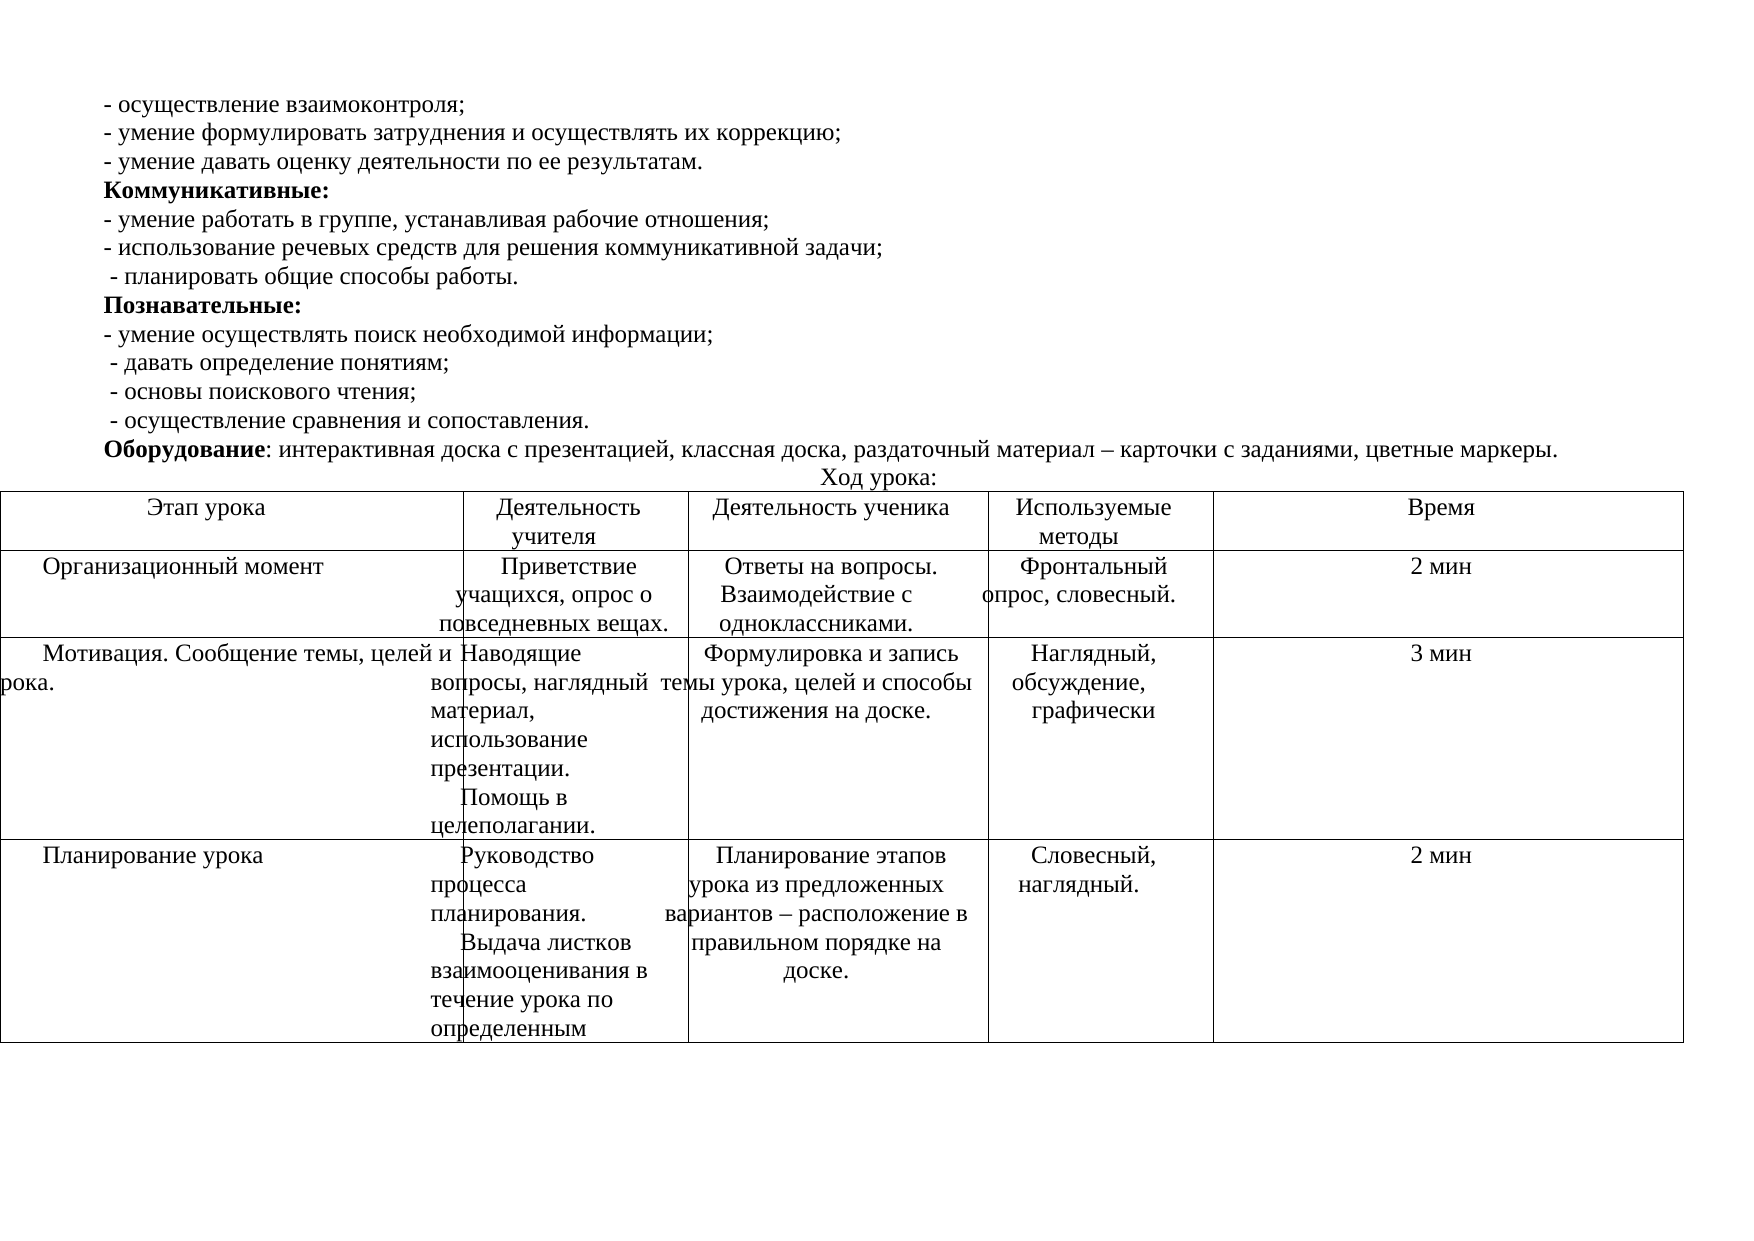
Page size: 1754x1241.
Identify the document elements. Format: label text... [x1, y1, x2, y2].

table_header Деятельность ученика [689, 492, 988, 550]
table_header Этап урока [1, 492, 463, 550]
table_cell Фронтальный опрос, словесный. [989, 551, 1213, 637]
table_cell Формулировка и запись темы урока, целей и способы достижения на доске. [689, 638, 988, 839]
text - основы поискового чтения; [74, 376, 1654, 405]
text Коммуникативные: [74, 175, 1654, 204]
text - умение работать в группе, устанавливая рабочие отношения; [74, 204, 1654, 232]
text - умение формулировать затруднения и осуществлять их коррекцию; [74, 117, 1654, 146]
table_cell Приветствие учащихся, опрос о повседневных вещах. [464, 551, 688, 637]
table_header Время [1214, 492, 1683, 550]
text Ход урока: [74, 462, 1654, 491]
table_header Деятельность учителя [464, 492, 688, 550]
table_cell Наводящие вопросы, наглядный материал, использование презентации. Помощь в целеполагании. [464, 638, 688, 839]
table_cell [464, 840, 688, 1042]
table_header Используемые методы [989, 492, 1213, 550]
table_cell Мотивация. Сообщение темы, целей и задач урока. [1, 638, 463, 839]
table_cell 3 мин [1214, 638, 1683, 839]
text Познавательные: [74, 290, 1654, 319]
table_cell Организационный момент [1, 551, 463, 637]
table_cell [689, 840, 988, 1042]
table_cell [989, 840, 1213, 1042]
text - осуществление сравнения и сопоставления. [74, 405, 1654, 434]
text - умение осуществлять поиск необходимой информации; [74, 319, 1654, 347]
table_cell Ответы на вопросы. Взаимодействие с одноклассниками. [689, 551, 988, 637]
text - давать определение понятиям; [74, 347, 1654, 376]
text Оборудование: интерактивная доска с презентацией, классная доска, раздаточный материал – карточки с заданиями, цветные маркеры. [74, 434, 1654, 462]
table_cell Наглядный, обсуждение, графически [989, 638, 1213, 839]
text - осуществление взаимоконтроля; [74, 89, 1654, 117]
text - умение давать оценку деятельности по ее результатам. [74, 146, 1654, 175]
text - планировать общие способы работы. [74, 261, 1654, 290]
table_cell Планирование урока [1, 840, 463, 1042]
table_cell 2 мин [1214, 551, 1683, 637]
table_cell 2 мин [1214, 840, 1683, 1042]
text - использование речевых средств для решения коммуникативной задачи; [74, 232, 1654, 261]
